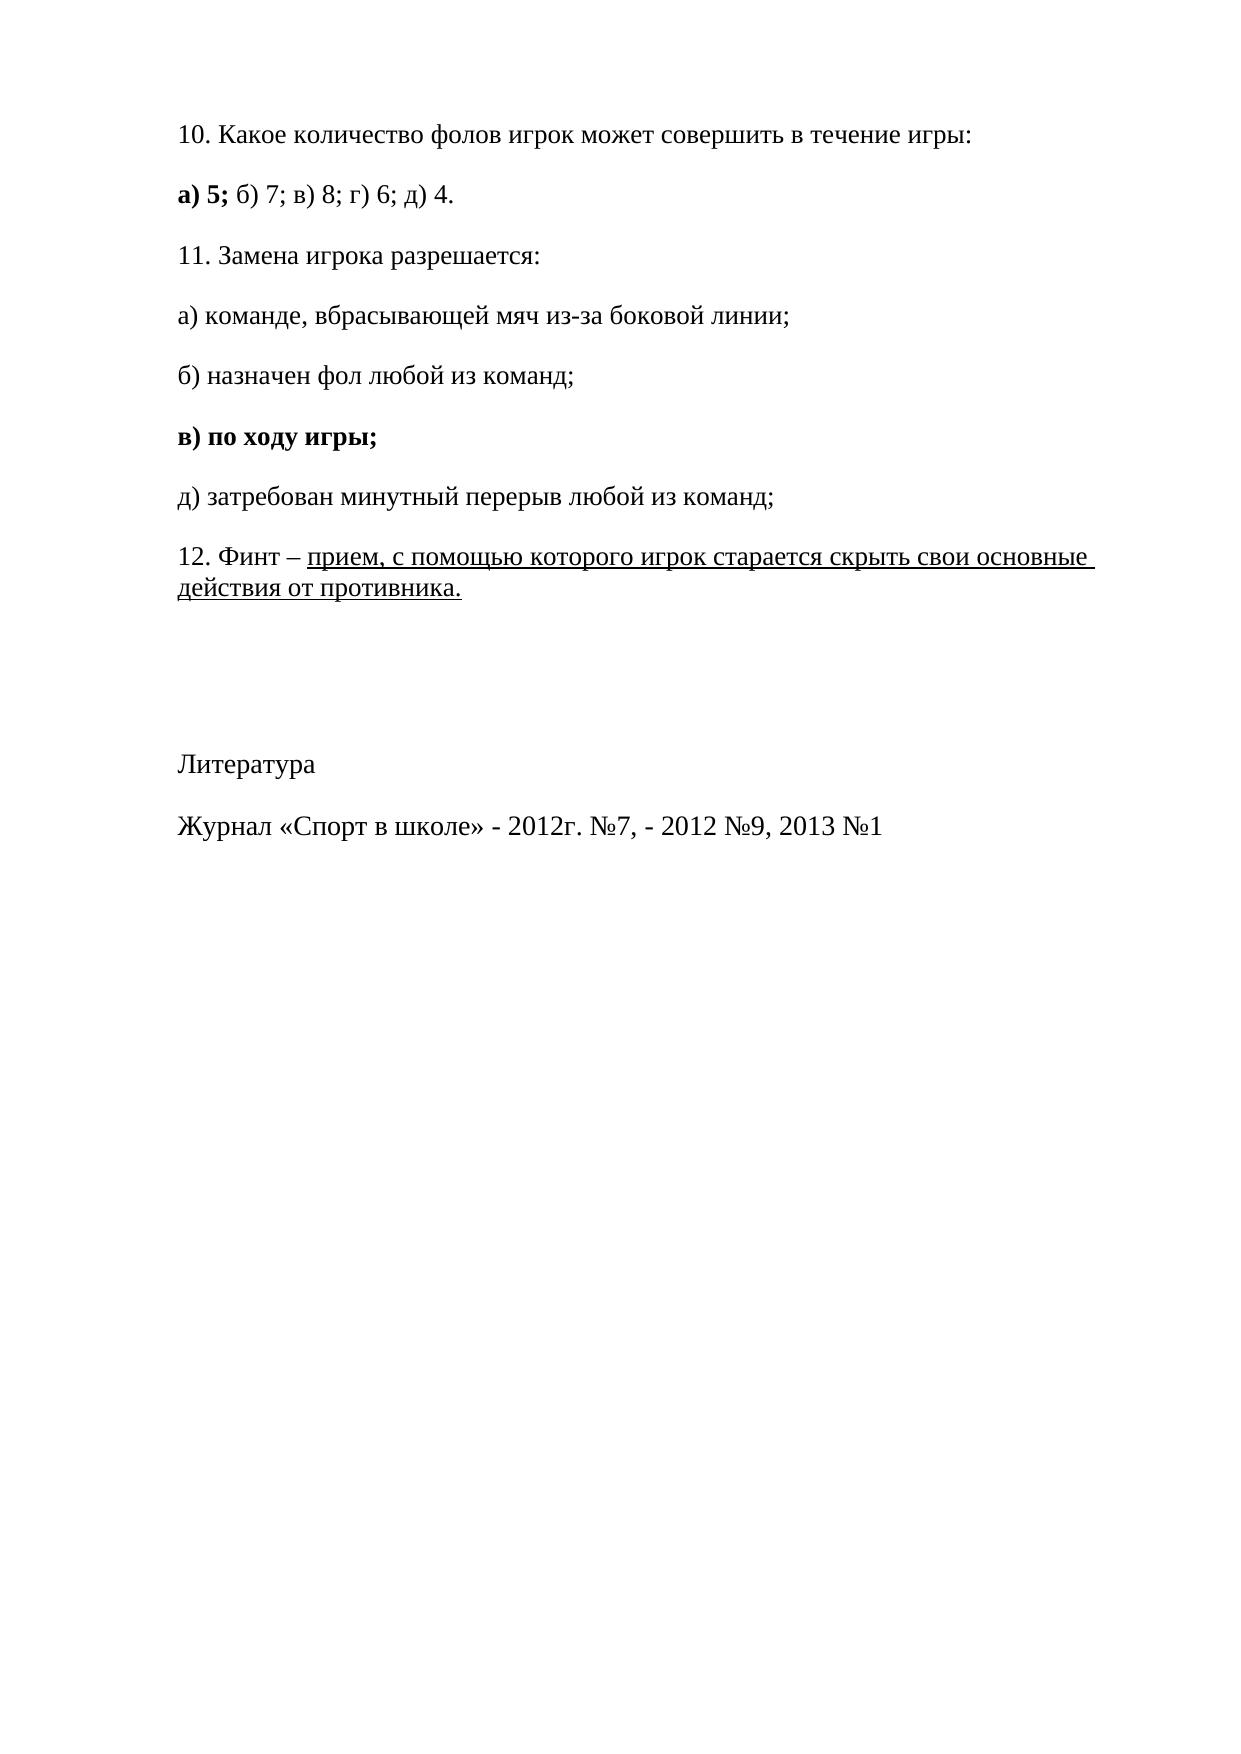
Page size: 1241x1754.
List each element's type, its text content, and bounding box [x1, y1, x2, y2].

text д) затребован минутный перерыв любой из команд; [177, 480, 1152, 511]
text 10. Какое количество фолов игрок может совершить в течение игры: [177, 118, 1152, 149]
text а) команде, вбрасывающей мяч из-за боковой линии; [177, 299, 1152, 330]
text 11. Замена игрока разрешается: [177, 239, 1152, 270]
text б) назначен фол любой из команд; [177, 359, 1152, 391]
text 12. Финт – прием, с помощью которого игрок старается скрыть свои основные действия от противника. [177, 540, 1152, 603]
text Литература [177, 748, 1152, 780]
text Журнал «Спорт в школе» - 2012г. №7, - 2012 №9, 2013 №1 [177, 809, 1152, 842]
text в) по ходу игры; [177, 420, 1152, 451]
text а) 5; б) 7; в) 8; г) 6; д) 4. [177, 178, 1152, 209]
